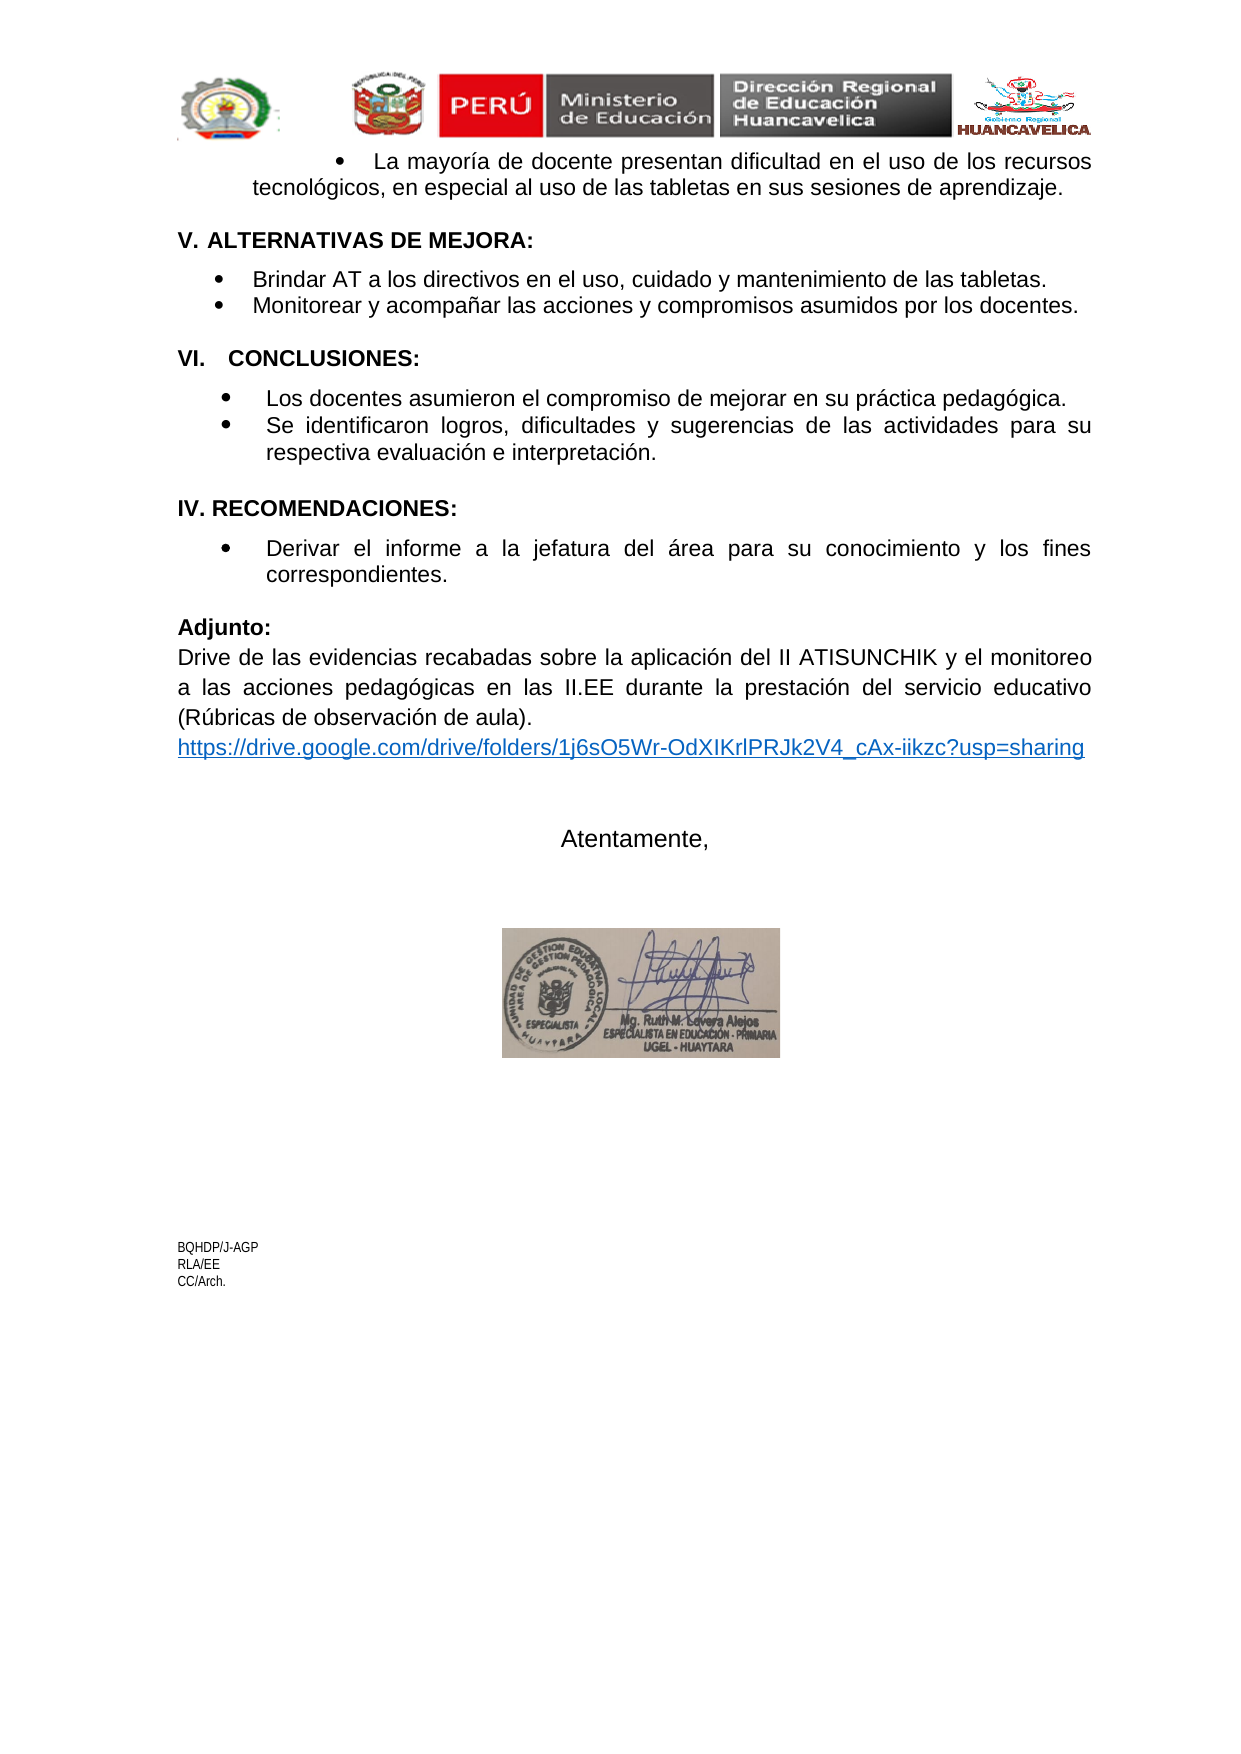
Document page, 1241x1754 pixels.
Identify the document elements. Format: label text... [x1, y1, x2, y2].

list Brindar AT a los directivos en el uso, cuidado y mantenimiento de las tabletas. [215, 266, 1093, 292]
text Atentamente, [177, 823, 1093, 852]
text IV. RECOMENDACIONES: [177, 495, 1093, 521]
picture [502, 928, 781, 1058]
list Se identificaron logros, dificultades y sugerencias de las actividades para su respectiva evaluación e interpretación. [222, 412, 1093, 465]
text CC/Arch. [177, 1273, 1093, 1289]
text Adjunto: [177, 613, 1093, 640]
list ALTERNATIVAS DE MEJORA: [177, 227, 1093, 253]
picture [342, 59, 1093, 146]
text BQHDP/J-AGP [177, 1239, 1093, 1256]
list Derivar el informe a la jefatura del área para su conocimiento y los fines correspondientes. [222, 534, 1093, 587]
list Monitorear y acompañar las acciones y compromisos asumidos por los docentes. [215, 292, 1093, 319]
list La mayoría de docente presentan dificultad en el uso de los recursos tecnológicos, en especial al uso de las tabletas en sus sesiones de aprendizaje. [215, 148, 1093, 200]
list Los docentes asumieron el compromiso de mejorar en su práctica pedagógica. [222, 385, 1093, 412]
text https://drive.google.com/drive/folders/1j6sO5Wr-OdXIKrlPRJk2V4_cAx-iikzc?usp=sharing [177, 734, 1093, 761]
text Drive de las evidencias recabadas sobre la aplicación del II ATISUNCHIK y el monitoreo a las acciones pedagógicas en las II.EE durante la prestación del servicio educativo (Rúbricas de observación de aula). [177, 644, 1093, 731]
text RLA/EE [177, 1256, 1093, 1273]
picture [177, 58, 280, 153]
list CONCLUSIONES: [177, 345, 1093, 372]
